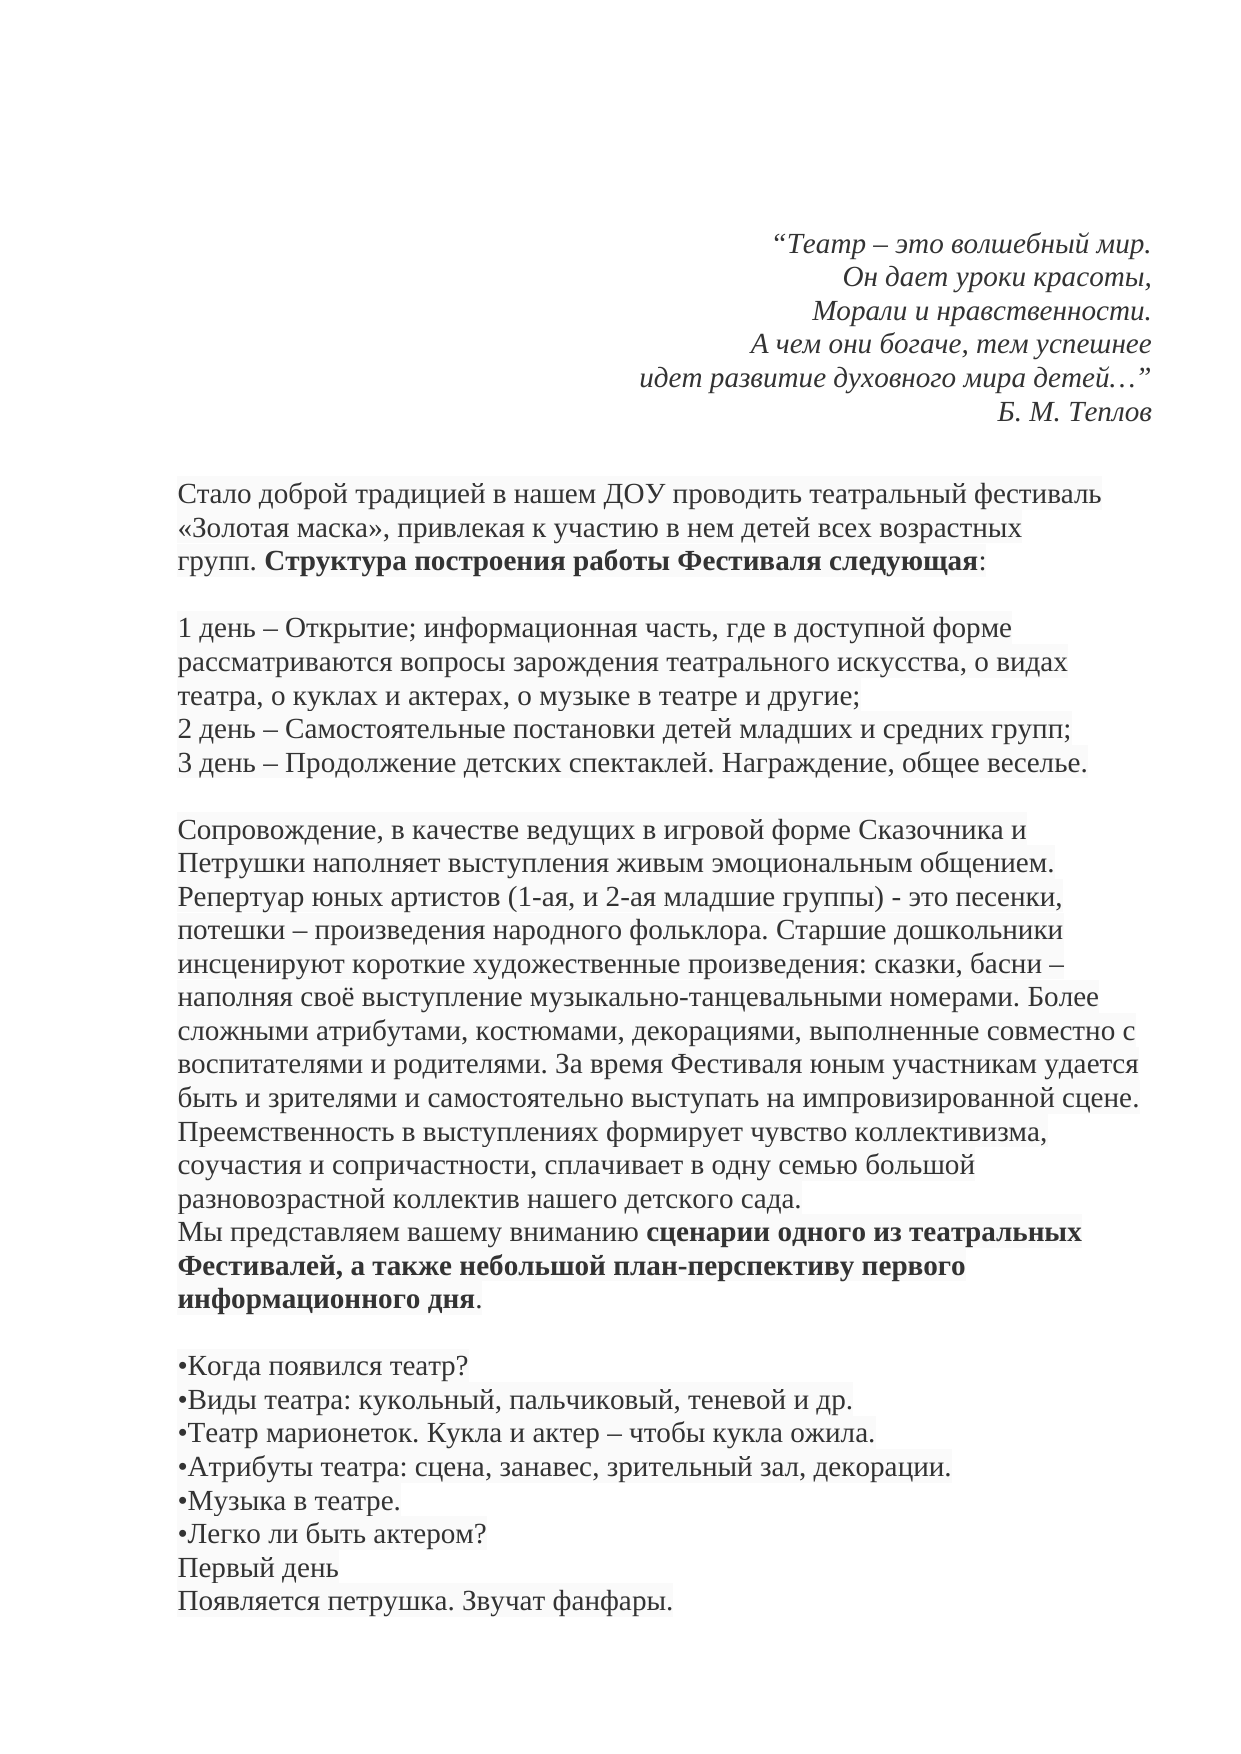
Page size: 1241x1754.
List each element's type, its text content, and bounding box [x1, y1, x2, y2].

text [177, 443, 1152, 1617]
text “Театр – это волшебный мир. Он дает уроки красоты, Морали и нравственности. А чем они богаче, тем успешнее идет развитие духовного мира детей…” Б. М. Теплов [177, 226, 1152, 427]
